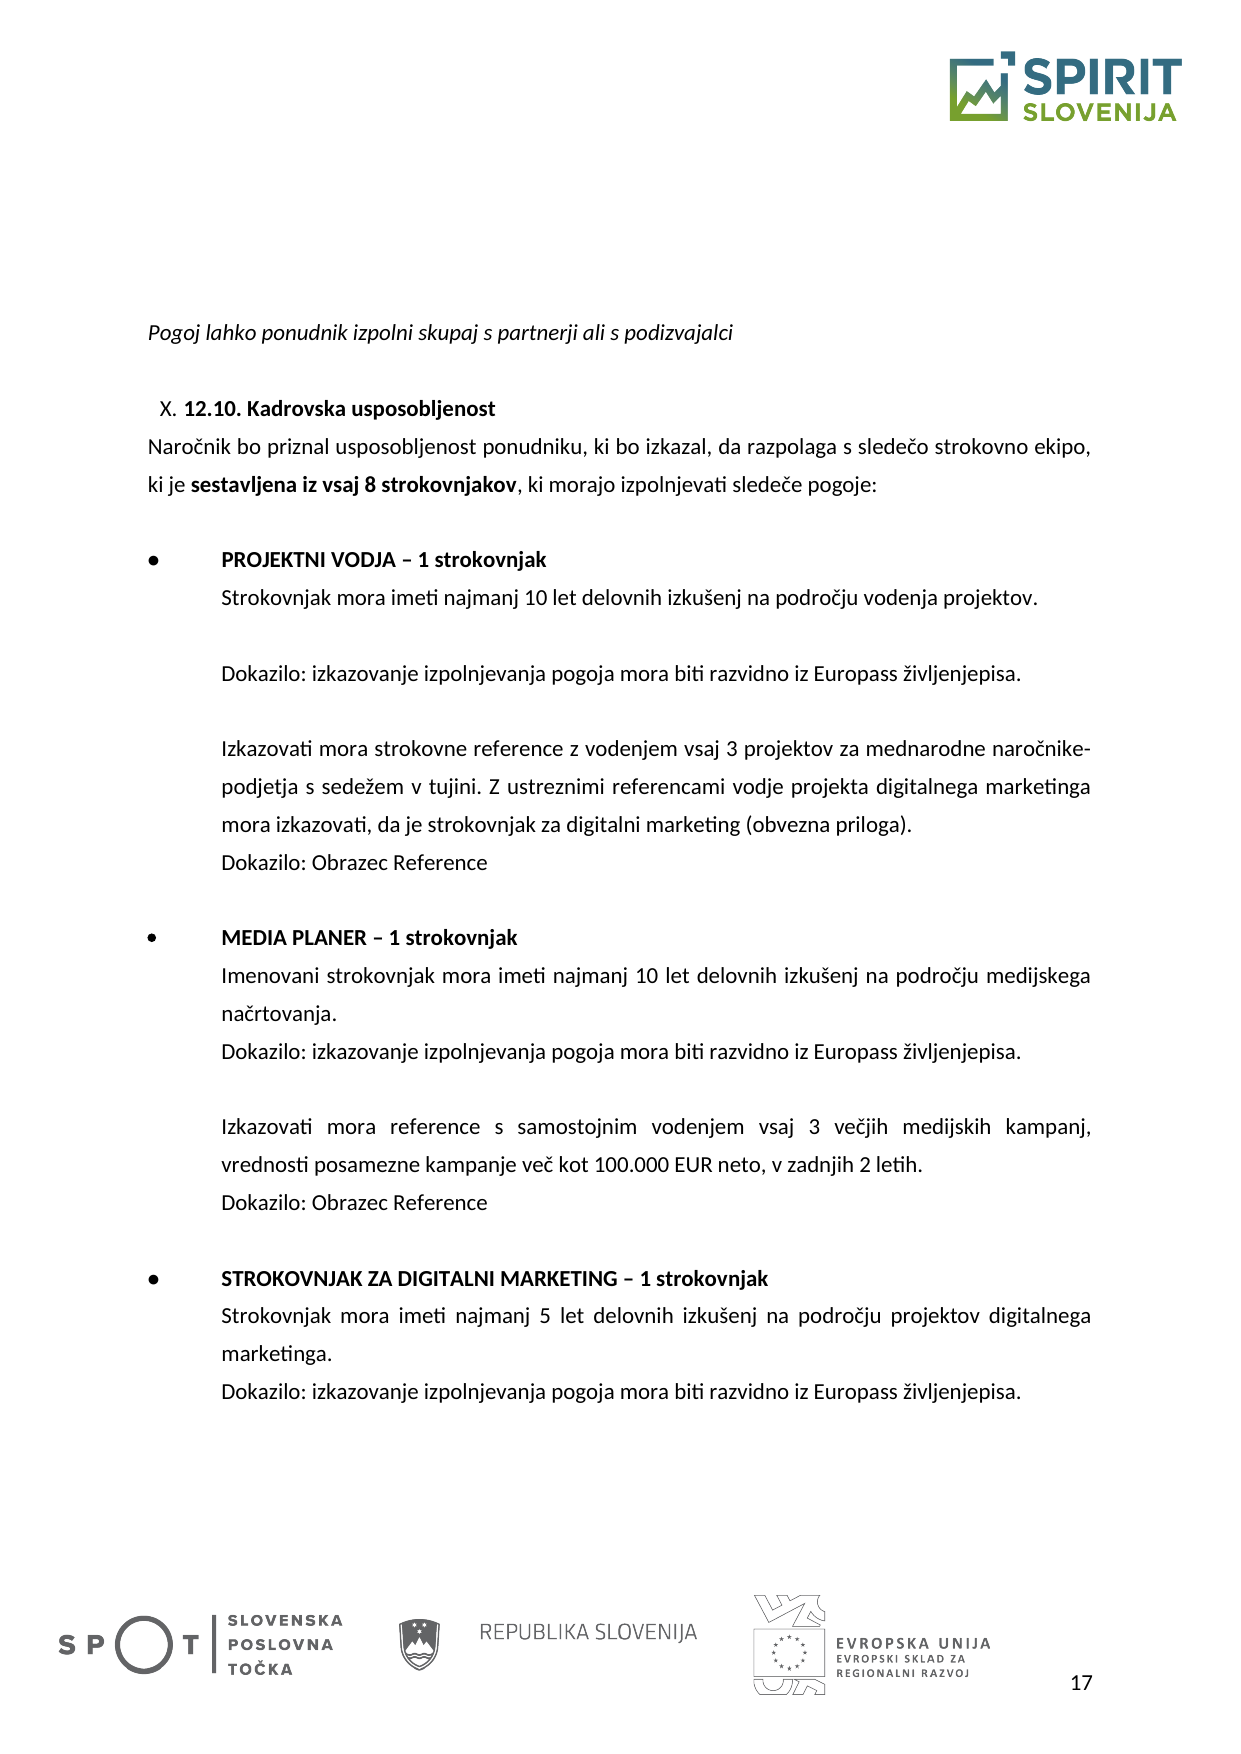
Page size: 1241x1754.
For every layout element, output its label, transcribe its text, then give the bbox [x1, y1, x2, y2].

text Imenovani strokovnjak mora imeti najmanj 10 let delovnih izkušenj na področju medijskega načrtovanja. [221, 961, 1093, 1027]
text Dokazilo: izkazovanje izpolnjevanja pogoja mora biti razvidno iz Europass življenjepisa. [221, 1037, 1093, 1065]
subtitle 12.10. Kadrovska usposobljenost [177, 394, 1093, 422]
text • STROKOVNJAK ZA DIGITALNI MARKETING – 1 strokovnjak [148, 1264, 1093, 1292]
text Pogoj lahko ponudnik izpolni skupaj s partnerji ali s podizvajalci [148, 318, 1093, 346]
text Strokovnjak mora imeti najmanj 5 let delovnih izkušenj na področju projektov digitalnega marketinga. [221, 1302, 1093, 1367]
text • PROJEKTNI VODJA – 1 strokovnjak [148, 545, 1093, 573]
text Dokazilo: izkazovanje izpolnjevanja pogoja mora biti razvidno iz Europass življenjepisa. [221, 1377, 1093, 1405]
text Naročnik bo priznal usposobljenost ponudniku, ki bo izkazal, da razpolaga s sledečo strokovno ekipo, ki je sestavljena iz vsaj 8 strokovnjakov, ki morajo izpolnjevati sledeče pogoje: [148, 432, 1093, 498]
picture [0, 1583, 1241, 1754]
picture [0, 0, 1241, 138]
text Izkazovati mora strokovne reference z vodenjem vsaj 3 projektov za mednarodne naročnike-podjetja s sedežem v tujini. Z ustreznimi referencami vodje projekta digitalnega marketinga mora izkazovati, da je strokovnjak za digitalni marketing (obvezna priloga). [221, 734, 1093, 838]
text Izkazovati mora reference s samostojnim vodenjem vsaj 3 večjih medijskih kampanj, vrednosti posamezne kampanje več kot 100.000 EUR neto, v zadnjih 2 letih. [221, 1112, 1093, 1178]
text Strokovnjak mora imeti najmanj 10 let delovnih izkušenj na področju vodenja projektov. [221, 583, 1093, 611]
list MEDIA PLANER – 1 strokovnjak [148, 923, 1093, 951]
text Dokazilo: izkazovanje izpolnjevanja pogoja mora biti razvidno iz Europass življenjepisa. [221, 659, 1093, 687]
text Dokazilo: Obrazec Reference [221, 848, 1093, 876]
text Dokazilo: Obrazec Reference [221, 1188, 1093, 1216]
